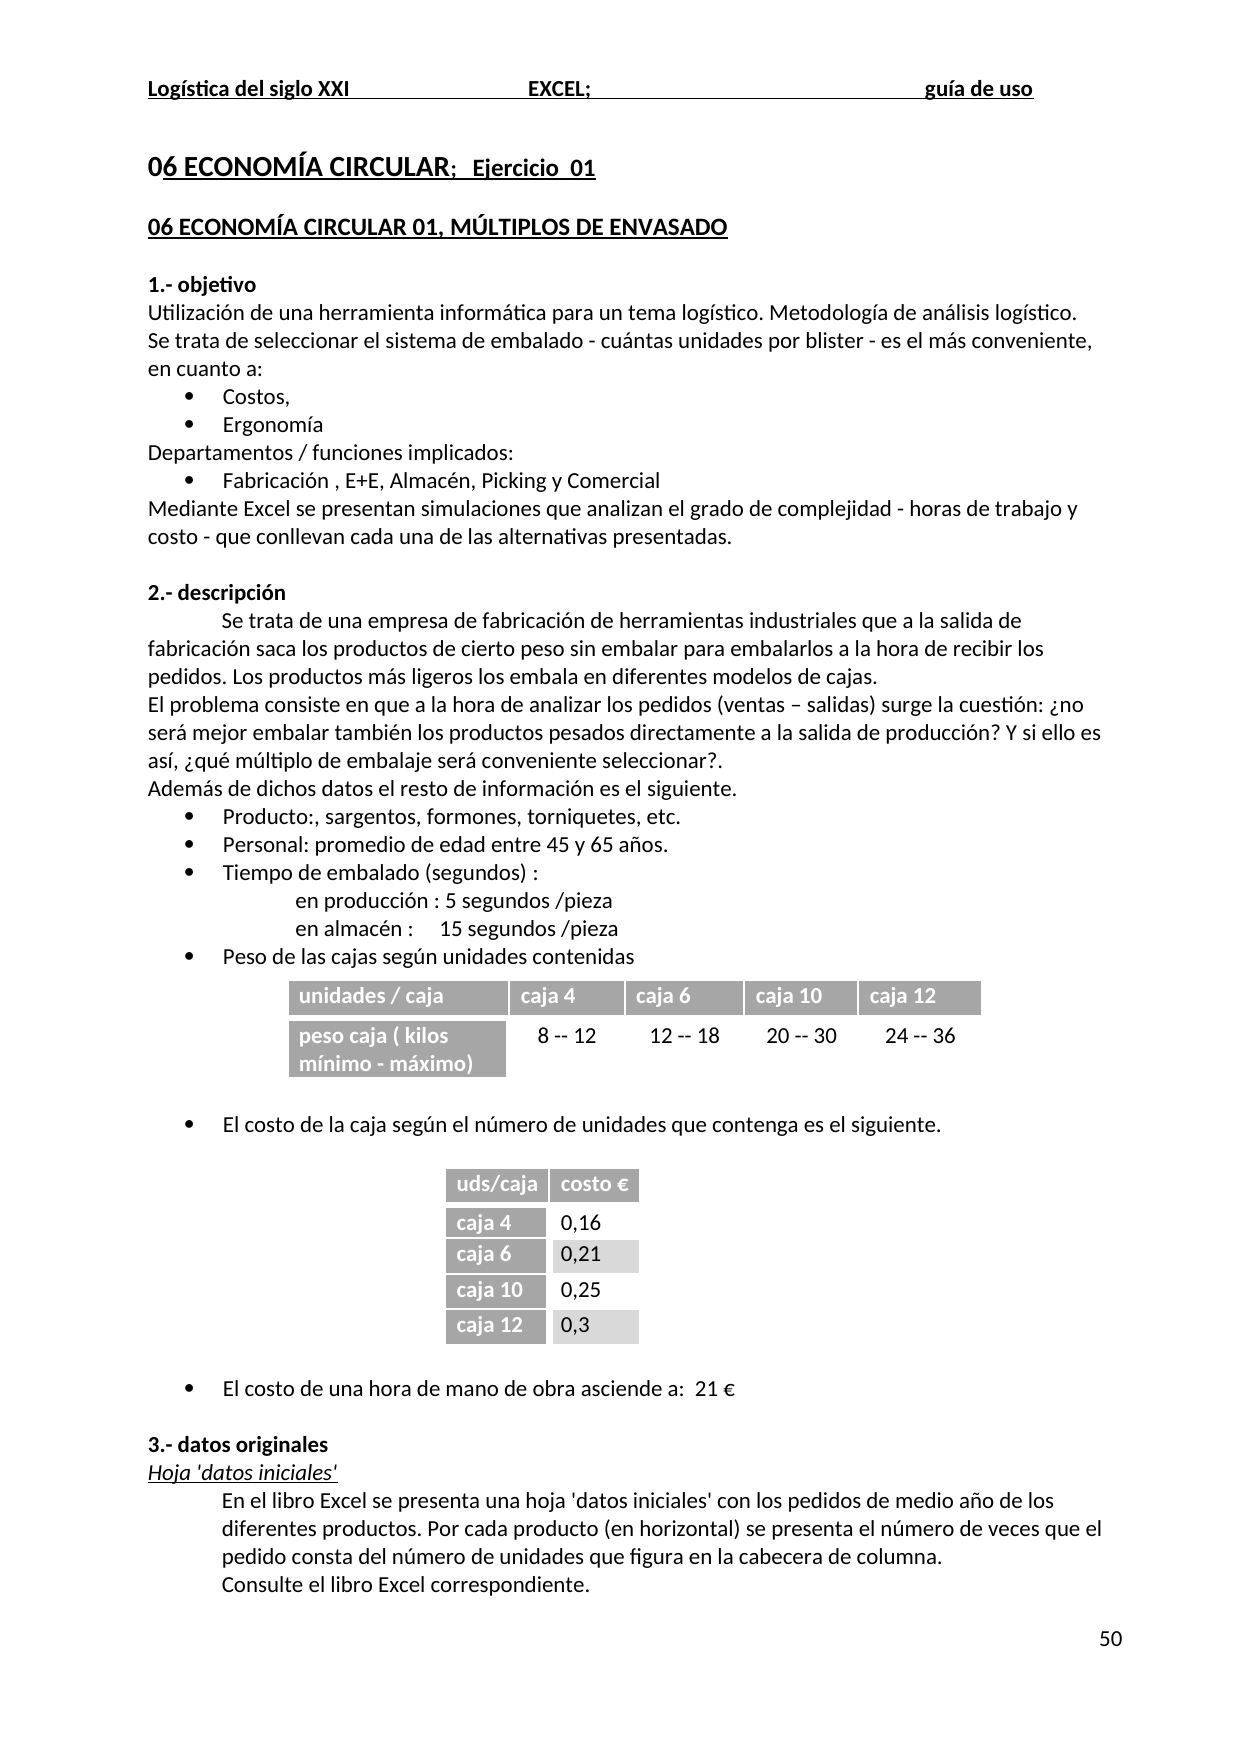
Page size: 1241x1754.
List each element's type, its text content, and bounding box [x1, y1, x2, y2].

text Consulte el libro Excel correspondiente. [222, 1570, 1122, 1598]
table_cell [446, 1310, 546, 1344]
text En el libro Excel se presenta una hoja 'datos iniciales' con los pedidos de medio año de los diferentes productos. Por cada producto (en horizontal) se presenta el número de veces que el pedido consta del número de unidades que figura en la cabecera de columna. [222, 1486, 1122, 1570]
text 06 ECONOMÍA CIRCULAR; Ejercicio 01 [148, 148, 1122, 183]
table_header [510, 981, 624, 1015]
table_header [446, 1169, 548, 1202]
text 06 ECONOMÍA CIRCULAR 01, MÚLTIPLOS DE ENVASADO [148, 211, 1122, 242]
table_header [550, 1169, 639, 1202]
list Además de dichos datos el resto de información es el siguiente. [148, 774, 1122, 802]
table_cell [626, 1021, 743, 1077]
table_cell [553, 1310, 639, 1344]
text Mediante Excel se presentan simulaciones que analizan el grado de complejidad - horas de trabajo y costo - que conllevan cada una de las alternativas presentadas. [148, 494, 1122, 550]
text Utilización de una herramienta informática para un tema logístico. Metodología de análisis logístico. [148, 298, 1122, 326]
text Se trata de seleccionar el sistema de embalado - cuántas unidades por blister - es el más conveniente, en cuanto a: [148, 326, 1122, 382]
text Hoja 'datos iniciales' [148, 1458, 1122, 1486]
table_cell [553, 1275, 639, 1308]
list 1.- objetivo [148, 270, 1122, 298]
text 3.- datos originales [148, 1430, 1122, 1458]
list Personal: promedio de edad entre 45 y 65 años. [185, 830, 1122, 858]
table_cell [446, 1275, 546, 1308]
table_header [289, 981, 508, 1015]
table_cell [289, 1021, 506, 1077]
list Producto:, sargentos, formones, torniquetes, etc. [185, 802, 1122, 830]
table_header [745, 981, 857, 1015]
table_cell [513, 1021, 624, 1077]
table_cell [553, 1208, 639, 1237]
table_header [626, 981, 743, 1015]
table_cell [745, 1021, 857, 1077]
list 2.- descripción [148, 578, 1122, 606]
list El costo de la caja según el número de unidades que contenga es el siguiente. [185, 1111, 1122, 1138]
text en producción : 5 segundos /pieza [295, 886, 1122, 914]
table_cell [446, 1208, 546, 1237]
list Costos, [185, 382, 1122, 410]
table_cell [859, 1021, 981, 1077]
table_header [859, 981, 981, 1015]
list Peso de las cajas según unidades contenidas [185, 942, 1122, 970]
list Tiempo de embalado (segundos) : [185, 858, 1122, 886]
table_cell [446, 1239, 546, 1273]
text en almacén : 15 segundos /pieza [295, 914, 1122, 942]
list Ergonomía [185, 410, 1122, 438]
list El costo de una hora de mano de obra asciende a: 21 € [185, 1374, 1122, 1402]
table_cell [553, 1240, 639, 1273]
list El problema consiste en que a la hora de analizar los pedidos (ventas – salidas) surge la cuestión: ¿no será mejor embalar también los productos pesados directamente a la salida de producción? Y si ello es así, ¿qué múltiplo de embalaje será conveniente seleccionar?. [148, 690, 1122, 774]
text Departamentos / funciones implicados: [148, 438, 1122, 466]
list Se trata de una empresa de fabricación de herramientas industriales que a la salida de fabricación saca los productos de cierto peso sin embalar para embalarlos a la hora de recibir los pedidos. Los productos más ligeros los embala en diferentes modelos de cajas. [148, 606, 1122, 690]
list Fabricación , E+E, Almacén, Picking y Comercial [185, 466, 1122, 494]
